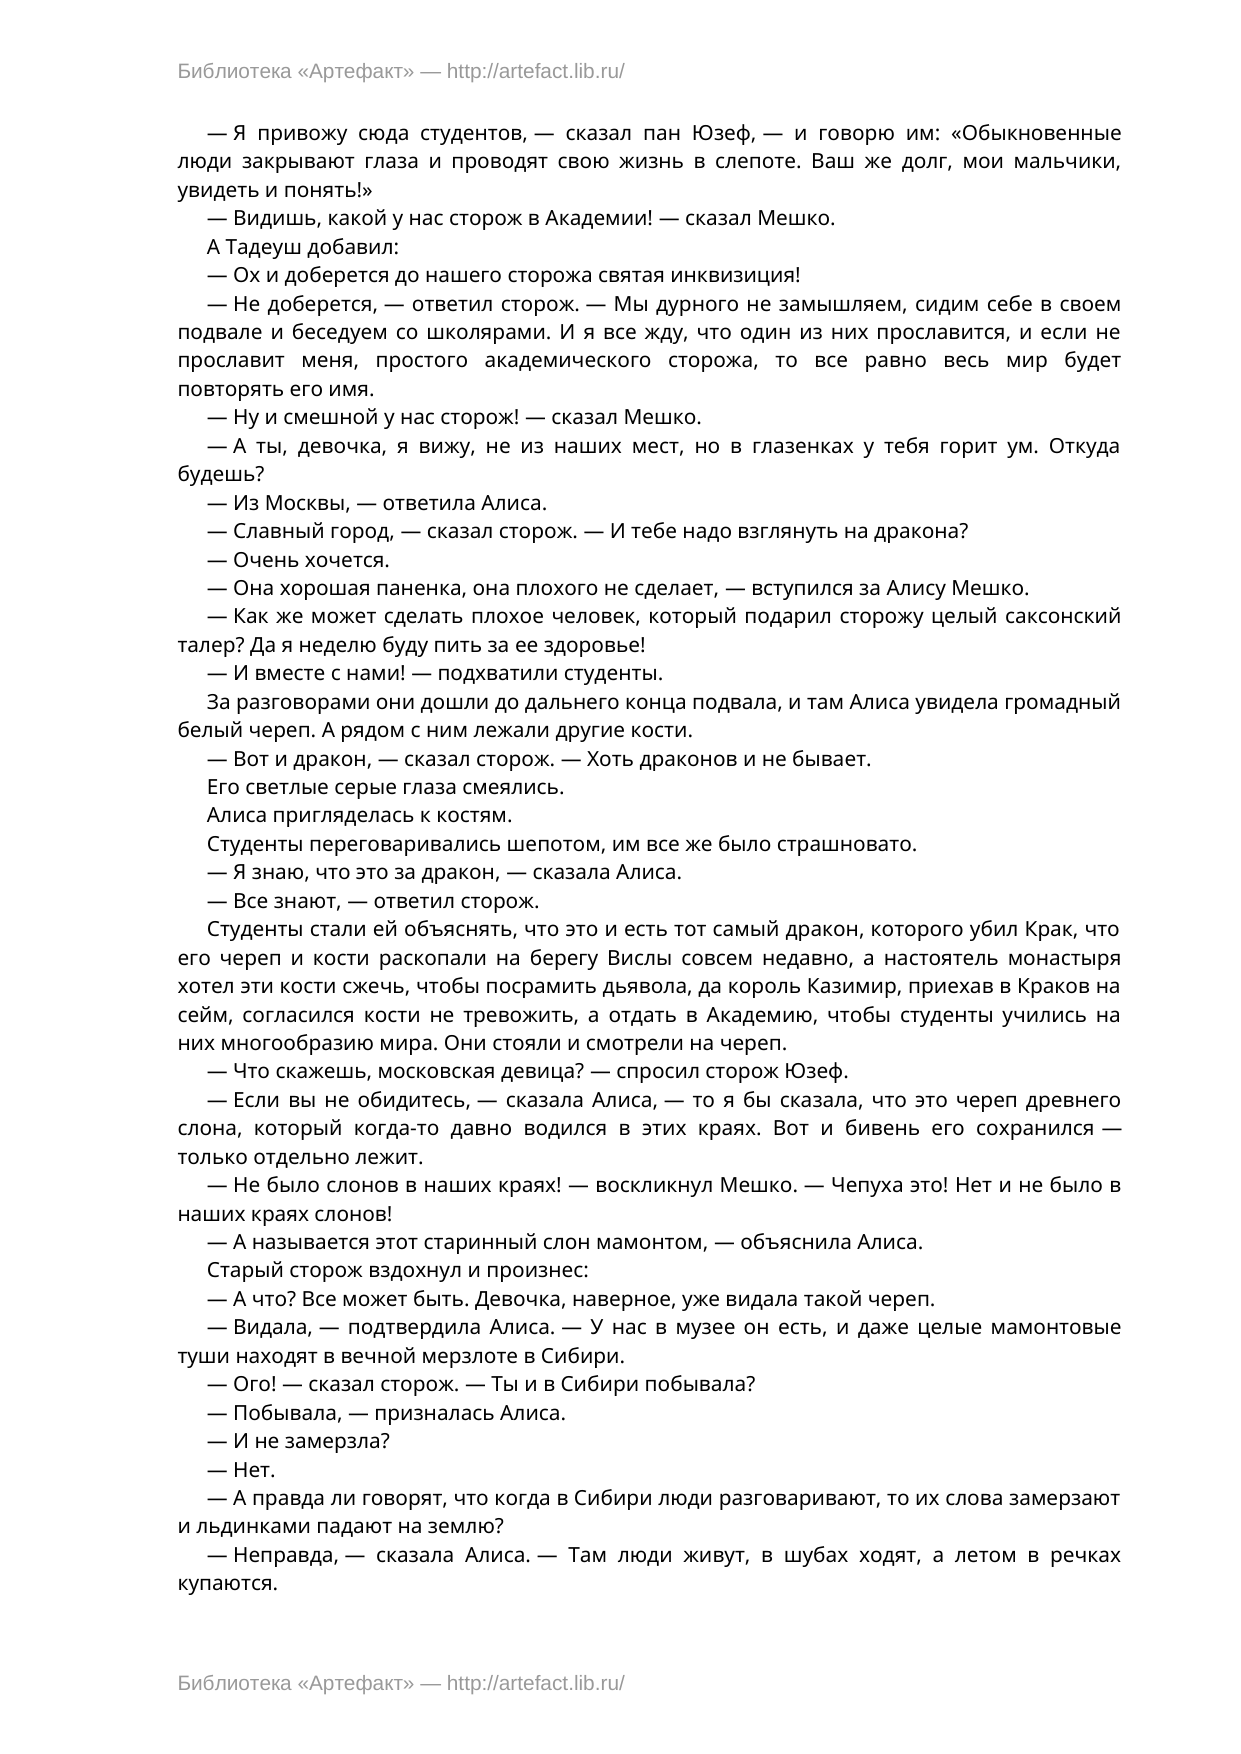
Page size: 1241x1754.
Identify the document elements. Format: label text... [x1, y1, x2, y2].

text — Я привожу сюда студентов, — сказал пан Юзеф, — и говорю им: «Обыкновенные люди закрывают глаза и проводят свою жизнь в слепоте. Ваш же долг, мои мальчики, увидеть и понять!» [177, 118, 1122, 203]
text — А что? Все может быть. Девочка, наверное, уже видала такой череп. [177, 1284, 1122, 1312]
text — А правда ли говорят, что когда в Сибири люди разговаривают, то их слова замерзают и льдинками падают на землю? [177, 1483, 1122, 1540]
text — Видишь, какой у нас сторож в Академии! — сказал Мешко. [177, 203, 1122, 232]
text — А ты, девочка, я вижу, не из наших мест, но в глазенках у тебя горит ум. Откуда будешь? [177, 431, 1122, 488]
text А Тадеуш добавил: [177, 232, 1122, 260]
text За разговорами они дошли до дальнего конца подвала, и там Алиса увидела громадный белый череп. А рядом с ним лежали другие кости. [177, 687, 1122, 744]
text — Ну и смешной у нас сторож! — сказал Мешко. [177, 402, 1122, 431]
text — Что скажешь, московская девица? — спросил сторож Юзеф. [177, 1057, 1122, 1085]
text — Не было слонов в наших краях! — воскликнул Мешко. — Чепуха это! Нет и не было в наших краях слонов! [177, 1170, 1122, 1227]
text Его светлые серые глаза смеялись. [177, 772, 1122, 801]
text — Нет. [177, 1455, 1122, 1483]
text — Ох и доберется до нашего сторожа святая инквизиция! [177, 260, 1122, 289]
text — И не замерзла? [177, 1426, 1122, 1455]
text — Славный город, — сказал сторож. — И тебе надо взглянуть на дракона? [177, 516, 1122, 545]
text Алиса пригляделась к костям. [177, 801, 1122, 829]
text Старый сторож вздохнул и произнес: [177, 1256, 1122, 1284]
text — И вместе с нами! — подхватили студенты. [177, 658, 1122, 687]
text Студенты стали ей объяснять, что это и есть тот самый дракон, которого убил Крак, что его череп и кости раскопали на берегу Вислы совсем недавно, а настоятель монастыря хотел эти кости сжечь, чтобы посрамить дьявола, да король Казимир, приехав в Краков на сейм, согласился кости не тревожить, а отдать в Академию, чтобы студенты учились на них многообразию мира. Они стояли и смотрели на череп. [177, 914, 1122, 1057]
text — Видала, — подтвердила Алиса. — У нас в музее он есть, и даже целые мамонтовые туши находят в вечной мерзлоте в Сибири. [177, 1312, 1122, 1369]
text — Она хорошая паненка, она плохого не сделает, — вступился за Алису Мешко. [177, 573, 1122, 602]
text — Очень хочется. [177, 545, 1122, 573]
text — Как же может сделать плохое человек, который подарил сторожу целый саксонский талер? Да я неделю буду пить за ее здоровье! [177, 602, 1122, 658]
text — Неправда, — сказала Алиса. — Там люди живут, в шубах ходят, а летом в речках купаются. [177, 1540, 1122, 1597]
text — Не доберется, — ответил сторож. — Мы дурного не замышляем, сидим себе в своем подвале и беседуем со школярами. И я все жду, что один из них прославится, и если не прославит меня, простого академического сторожа, то все равно весь мир будет повторять его имя. [177, 289, 1122, 402]
text Студенты переговаривались шепотом, им все же было страшновато. [177, 829, 1122, 857]
text — Я знаю, что это за дракон, — сказала Алиса. [177, 857, 1122, 886]
text — Ого! — сказал сторож. — Ты и в Сибири побывала? [177, 1369, 1122, 1398]
text — А называется этот старинный слон мамонтом, — объяснила Алиса. [177, 1227, 1122, 1256]
text — Все знают, — ответил сторож. [177, 886, 1122, 914]
text — Вот и дракон, — сказал сторож. — Хоть драконов и не бывает. [177, 744, 1122, 772]
text — Если вы не обидитесь, — сказала Алиса, — то я бы сказала, что это череп древнего слона, который когда-то давно водился в этих краях. Вот и бивень его сохранился — только отдельно лежит. [177, 1085, 1122, 1170]
text — Из Москвы, — ответила Алиса. [177, 488, 1122, 516]
text — Побывала, — призналась Алиса. [177, 1398, 1122, 1426]
